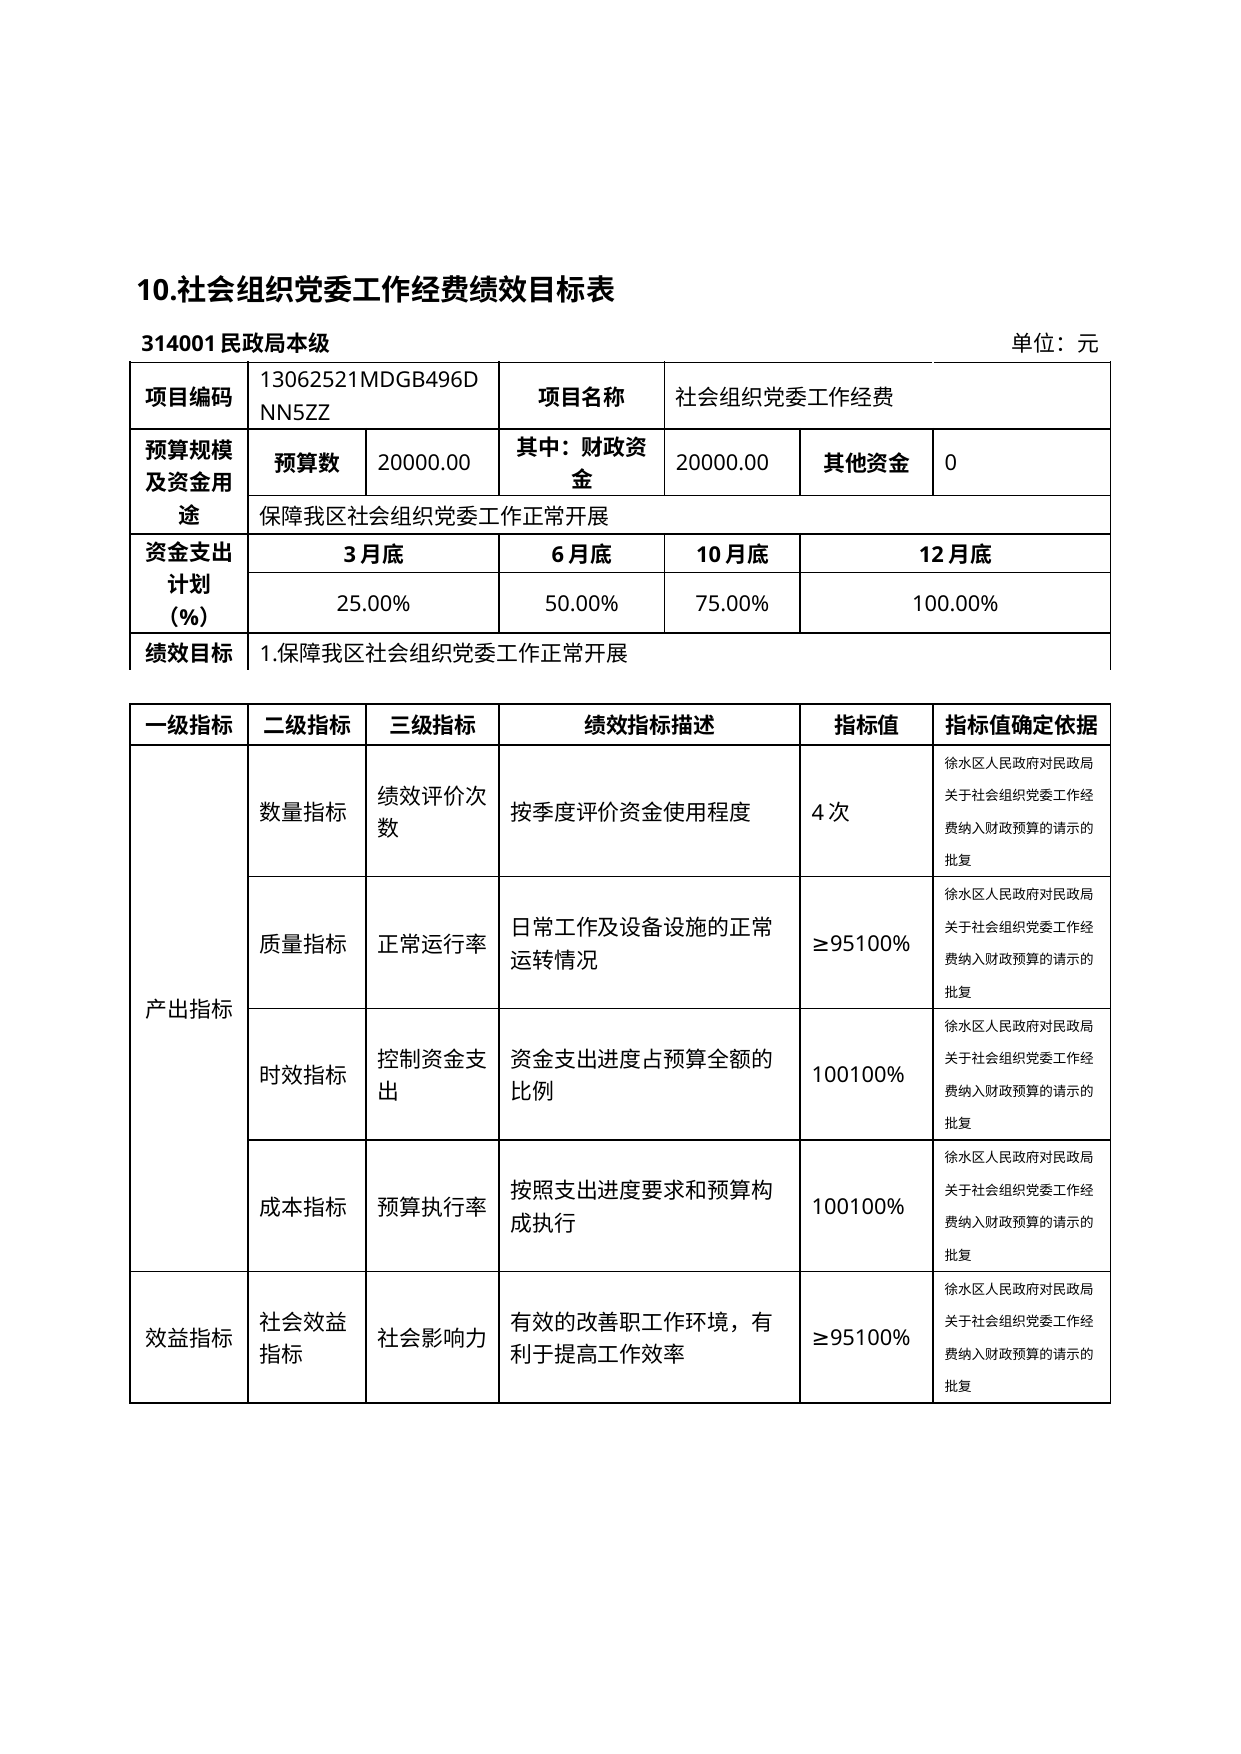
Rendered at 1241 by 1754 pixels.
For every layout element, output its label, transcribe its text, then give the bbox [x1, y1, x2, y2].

table_cell 100100% [801, 1141, 932, 1271]
table_cell ≥95100% [801, 1272, 932, 1402]
table_cell 社会效益指标 [249, 1272, 365, 1402]
table_cell 3月底 [249, 535, 498, 571]
table_header 三级指标 [367, 705, 498, 744]
table_cell 100.00% [801, 573, 1110, 632]
table_cell 100100% [801, 1009, 932, 1139]
table_cell 50.00% [500, 573, 664, 632]
table_cell 10月底 [665, 535, 799, 571]
table_cell 0 [934, 430, 1110, 494]
table_cell 预算执行率 [367, 1141, 498, 1271]
table_cell 预算数 [249, 430, 365, 494]
table_cell 成本指标 [249, 1141, 365, 1271]
table_cell 13062521MDGB496DNN5ZZ [249, 363, 498, 428]
table_header 一级指标 [131, 705, 247, 744]
table_cell 25.00% [249, 573, 498, 632]
table_cell 1.保障我区社会组织党委工作正常开展 [249, 634, 1110, 670]
table_cell 数量指标 [249, 746, 365, 876]
table_cell 产出指标 [131, 746, 247, 1271]
table_cell 20000.00 [665, 430, 799, 494]
table_cell 徐水区人民政府对民政局关于社会组织党委工作经费纳入财政预算的请示的批复 [934, 877, 1110, 1007]
table_cell 徐水区人民政府对民政局关于社会组织党委工作经费纳入财政预算的请示的批复 [934, 746, 1110, 876]
table_cell 徐水区人民政府对民政局关于社会组织党委工作经费纳入财政预算的请示的批复 [934, 1272, 1110, 1402]
table_cell 资金支出进度占预算全额的比例 [500, 1009, 799, 1139]
table_header 单位：元 [934, 322, 1110, 361]
table_cell 效益指标 [131, 1272, 247, 1402]
table_header 指标值 [801, 705, 932, 744]
table_cell 徐水区人民政府对民政局关于社会组织党委工作经费纳入财政预算的请示的批复 [934, 1141, 1110, 1271]
table_cell 正常运行率 [367, 877, 498, 1007]
table_cell 徐水区人民政府对民政局关于社会组织党委工作经费纳入财政预算的请示的批复 [934, 1009, 1110, 1139]
text 10.社会组织党委工作经费绩效目标表 [136, 255, 1104, 320]
table_cell 20000.00 [367, 430, 498, 494]
table_cell 其中：财政资金 [500, 430, 664, 494]
table_cell 时效指标 [249, 1009, 365, 1139]
table_cell ≥95100% [801, 877, 932, 1007]
table_header 指标值确定依据 [934, 705, 1110, 744]
table_cell 按照支出进度要求和预算构成执行 [500, 1141, 799, 1271]
table_cell 保障我区社会组织党委工作正常开展 [249, 496, 1110, 533]
table_cell 日常工作及设备设施的正常运转情况 [500, 877, 799, 1007]
table_header 314001民政局本级 [131, 322, 932, 361]
table_cell 12月底 [801, 535, 1110, 571]
table_cell 其他资金 [801, 430, 932, 494]
table_cell 资金支出计划（%） [131, 535, 247, 632]
table_cell 按季度评价资金使用程度 [500, 746, 799, 876]
table_cell 社会组织党委工作经费 [665, 363, 1110, 428]
table_cell 75.00% [665, 573, 799, 632]
table_cell 4次 [801, 746, 932, 876]
table_cell 绩效目标 [131, 634, 247, 670]
table_cell 控制资金支出 [367, 1009, 498, 1139]
table_cell 项目编码 [131, 363, 247, 428]
table_cell 质量指标 [249, 877, 365, 1007]
table_cell 社会影响力 [367, 1272, 498, 1402]
table_cell 预算规模及资金用途 [131, 430, 247, 533]
table_cell 绩效评价次数 [367, 746, 498, 876]
table_cell 项目名称 [500, 363, 664, 428]
table_cell 有效的改善职工作环境，有利于提高工作效率 [500, 1272, 799, 1402]
table_header 二级指标 [249, 705, 365, 744]
table_header 绩效指标描述 [500, 705, 799, 744]
table_cell 6月底 [500, 535, 664, 571]
